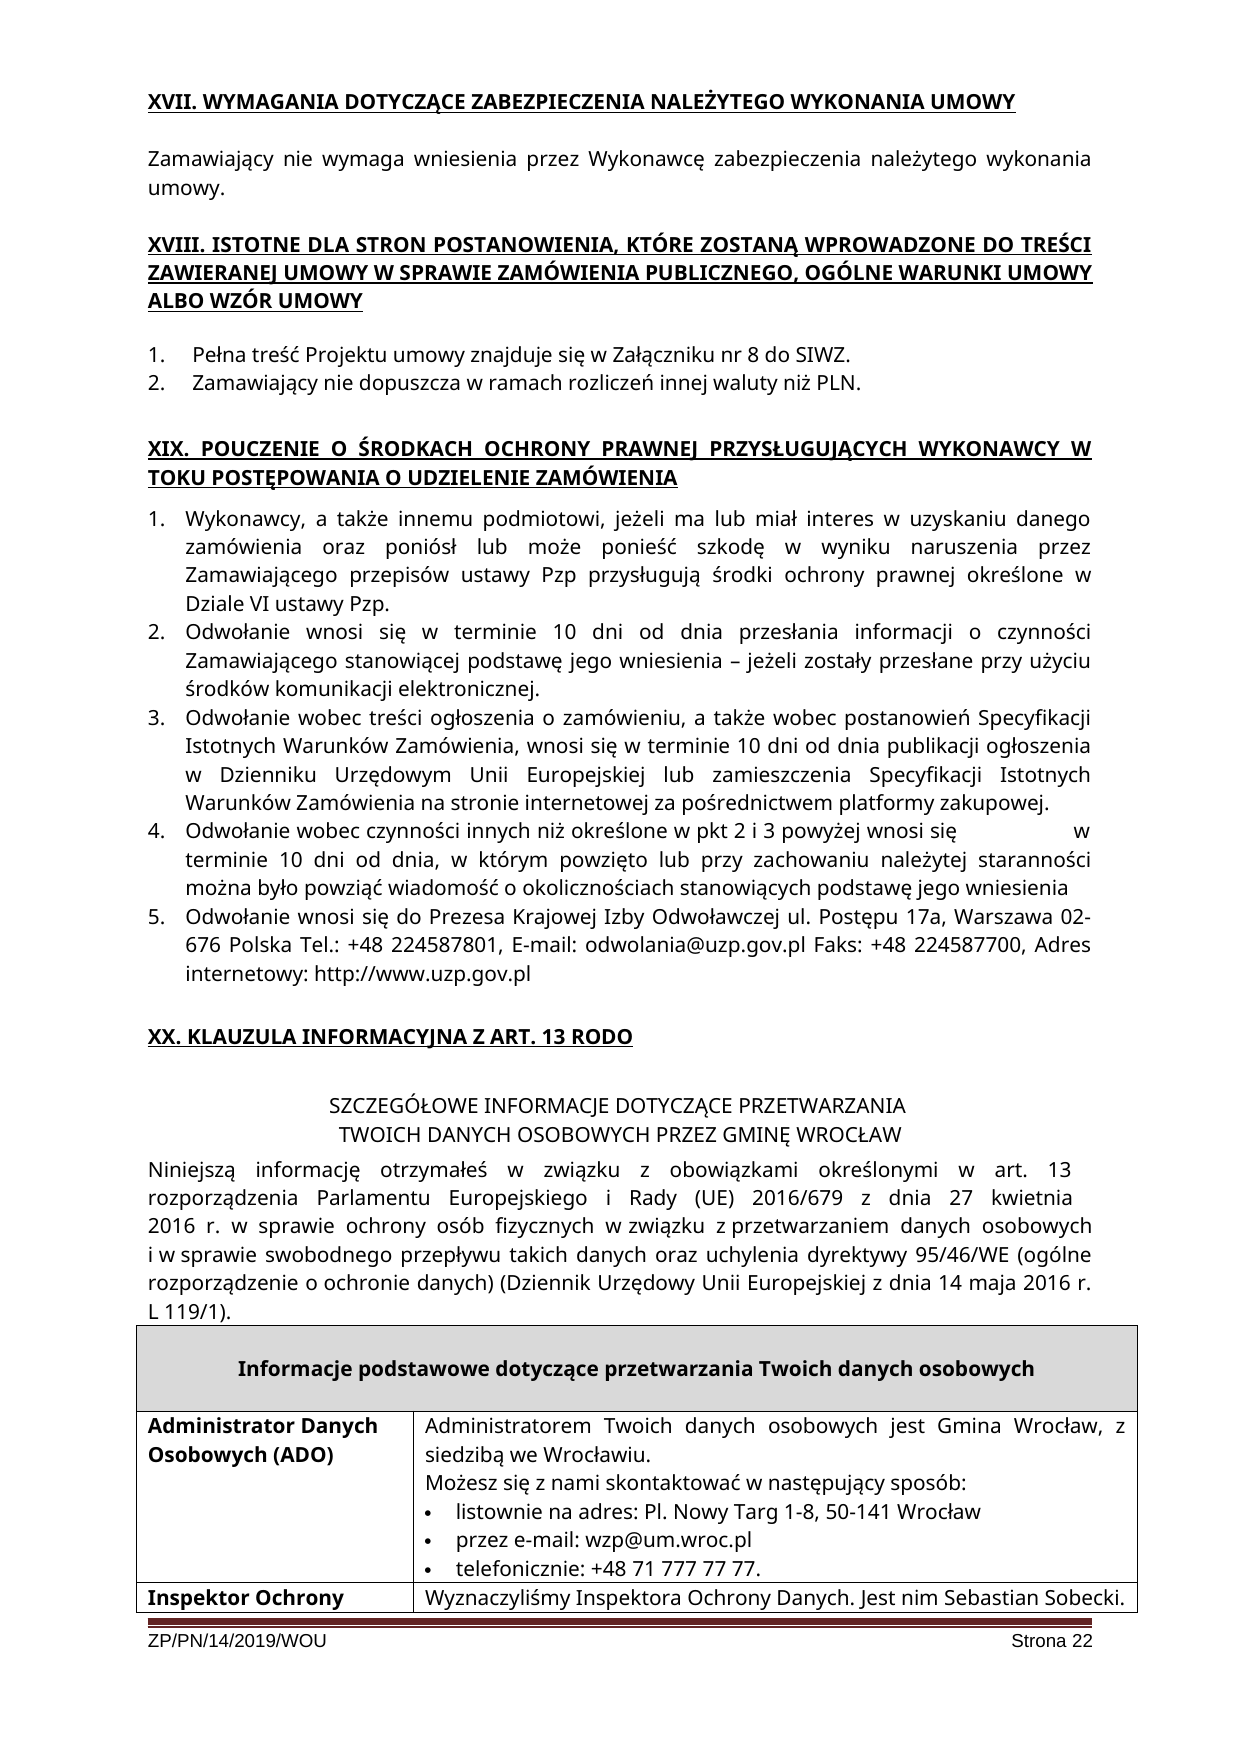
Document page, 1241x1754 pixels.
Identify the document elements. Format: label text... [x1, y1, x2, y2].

list Zamawiający nie dopuszcza w ramach rozliczeń innej waluty niż PLN. [148, 368, 1092, 397]
subtitle XVII. WYMAGANIA DOTYCZĄCE ZABEZPIECZENIA NALEŻYTEGO WYKONANIA UMOWY [148, 87, 1092, 116]
text Zamawiający nie wymaga wniesienia przez Wykonawcę zabezpieczenia należytego wykonania umowy. [148, 144, 1092, 201]
table_header Informacje podstawowe dotyczące przetwarzania Twoich danych osobowych [137, 1326, 1137, 1411]
subtitle XX. KLAUZULA INFORMACYJNA Z ART. 13 RODO [148, 1022, 1092, 1050]
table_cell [137, 1583, 413, 1612]
list Odwołanie wobec treści ogłoszenia o zamówieniu, a także wobec postanowień Specyfikacji Istotnych Warunków Zamówienia, wnosi się w terminie 10 dni od dnia publikacji ogłoszenia w Dzienniku Urzędowym Unii Europejskiej lub zamieszczenia Specyfikacji Istotnych Warunków Zamówienia na stronie internetowej za pośrednictwem platformy zakupowej. [148, 703, 1092, 817]
subtitle XIX. POUCZENIE O ŚRODKACH OCHRONY PRAWNEJ PRZYSŁUGUJĄCYCH WYKONAWCY W TOKU POSTĘPOWANIA O UDZIELENIE ZAMÓWIENIA [148, 434, 1092, 458]
table_cell Administratorem Twoich danych osobowych jest Gmina Wrocław, z siedzibą we Wrocławiu. Możesz się z nami skontaktować w następujący sposób: listownie na adres: Pl. Nowy Targ 1-8, 50-141 Wrocław przez e-mail: wzp@um.wroc.pl telefonicznie: +48 71 777 77 77. [414, 1412, 1137, 1582]
table_cell Administrator Danych Osobowych (ADO) [137, 1412, 413, 1582]
subtitle XVIII. ISTOTNE DLA STRON POSTANOWIENIA, KTÓRE ZOSTANĄ WPROWADZONE DO TREŚCI ZAWIERANEJ UMOWY W SPRAWIE ZAMÓWIENIA PUBLICZNEGO, OGÓLNE WARUNKI UMOWY ALBO WZÓR UMOWY [148, 255, 1092, 282]
subtitle XVIII. ISTOTNE DLA STRON POSTANOWIENIA, KTÓRE ZOSTANĄ WPROWADZONE DO TREŚCI ZAWIERANEJ UMOWY W SPRAWIE ZAMÓWIENIA PUBLICZNEGO, OGÓLNE WARUNKI UMOWY ALBO WZÓR UMOWY [148, 230, 1092, 254]
list Pełna treść Projektu umowy znajduje się w Załączniku nr 8 do SIWZ. [148, 340, 1092, 368]
list Odwołanie wnosi się w terminie 10 dni od dnia przesłania informacji o czynności Zamawiającego stanowiącej podstawę jego wniesienia – jeżeli zostały przesłane przy użyciu środków komunikacji elektronicznej. [148, 617, 1092, 703]
subtitle XVIII. ISTOTNE DLA STRON POSTANOWIENIA, KTÓRE ZOSTANĄ WPROWADZONE DO TREŚCI ZAWIERANEJ UMOWY W SPRAWIE ZAMÓWIENIA PUBLICZNEGO, OGÓLNE WARUNKI UMOWY ALBO WZÓR UMOWY [148, 284, 1092, 315]
text SZCZEGÓŁOWE INFORMACJE DOTYCZĄCE PRZETWARZANIA TWOICH DANYCH OSOBOWYCH PRZEZ GMINĘ WROCŁAW [148, 1092, 1092, 1148]
list Odwołanie wobec czynności innych niż określone w pkt 2 i 3 powyżej wnosi się w terminie 10 dni od dnia, w którym powzięto lub przy zachowaniu należytej staranności można było powziąć wiadomość o okolicznościach stanowiących podstawę jego wniesienia [148, 817, 1092, 902]
subtitle XIX. POUCZENIE O ŚRODKACH OCHRONY PRAWNEJ PRZYSŁUGUJĄCYCH WYKONAWCY W TOKU POSTĘPOWANIA O UDZIELENIE ZAMÓWIENIA [148, 460, 1092, 491]
list Odwołanie wnosi się do Prezesa Krajowej Izby Odwoławczej ul. Postępu 17a, Warszawa 02-676 Polska Tel.: +48 224587801, E-mail: odwolania@uzp.gov.pl Faks: +48 224587700, Adres internetowy: http://www.uzp.gov.pl [148, 902, 1092, 987]
text Niniejszą informację otrzymałeś w związku z obowiązkami określonymi w art. 13 rozporządzenia Parlamentu Europejskiego i Rady (UE) 2016/679 z dnia 27 kwietnia 2016 r. w sprawie ochrony osób fizycznych w związku z przetwarzaniem danych osobowych i w sprawie swobodnego przepływu takich danych oraz uchylenia dyrektywy 95/46/WE (ogólne rozporządzenie o ochronie danych) (Dziennik Urzędowy Unii Europejskiej z dnia 14 maja 2016 r. L 119/1). [148, 1155, 1092, 1325]
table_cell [414, 1583, 1137, 1612]
list Wykonawcy, a także innemu podmiotowi, jeżeli ma lub miał interes w uzyskaniu danego zamówienia oraz poniósł lub może ponieść szkodę w wyniku naruszenia przez Zamawiającego przepisów ustawy Pzp przysługują środki ochrony prawnej określone w Dziale VI ustawy Pzp. [148, 504, 1092, 617]
